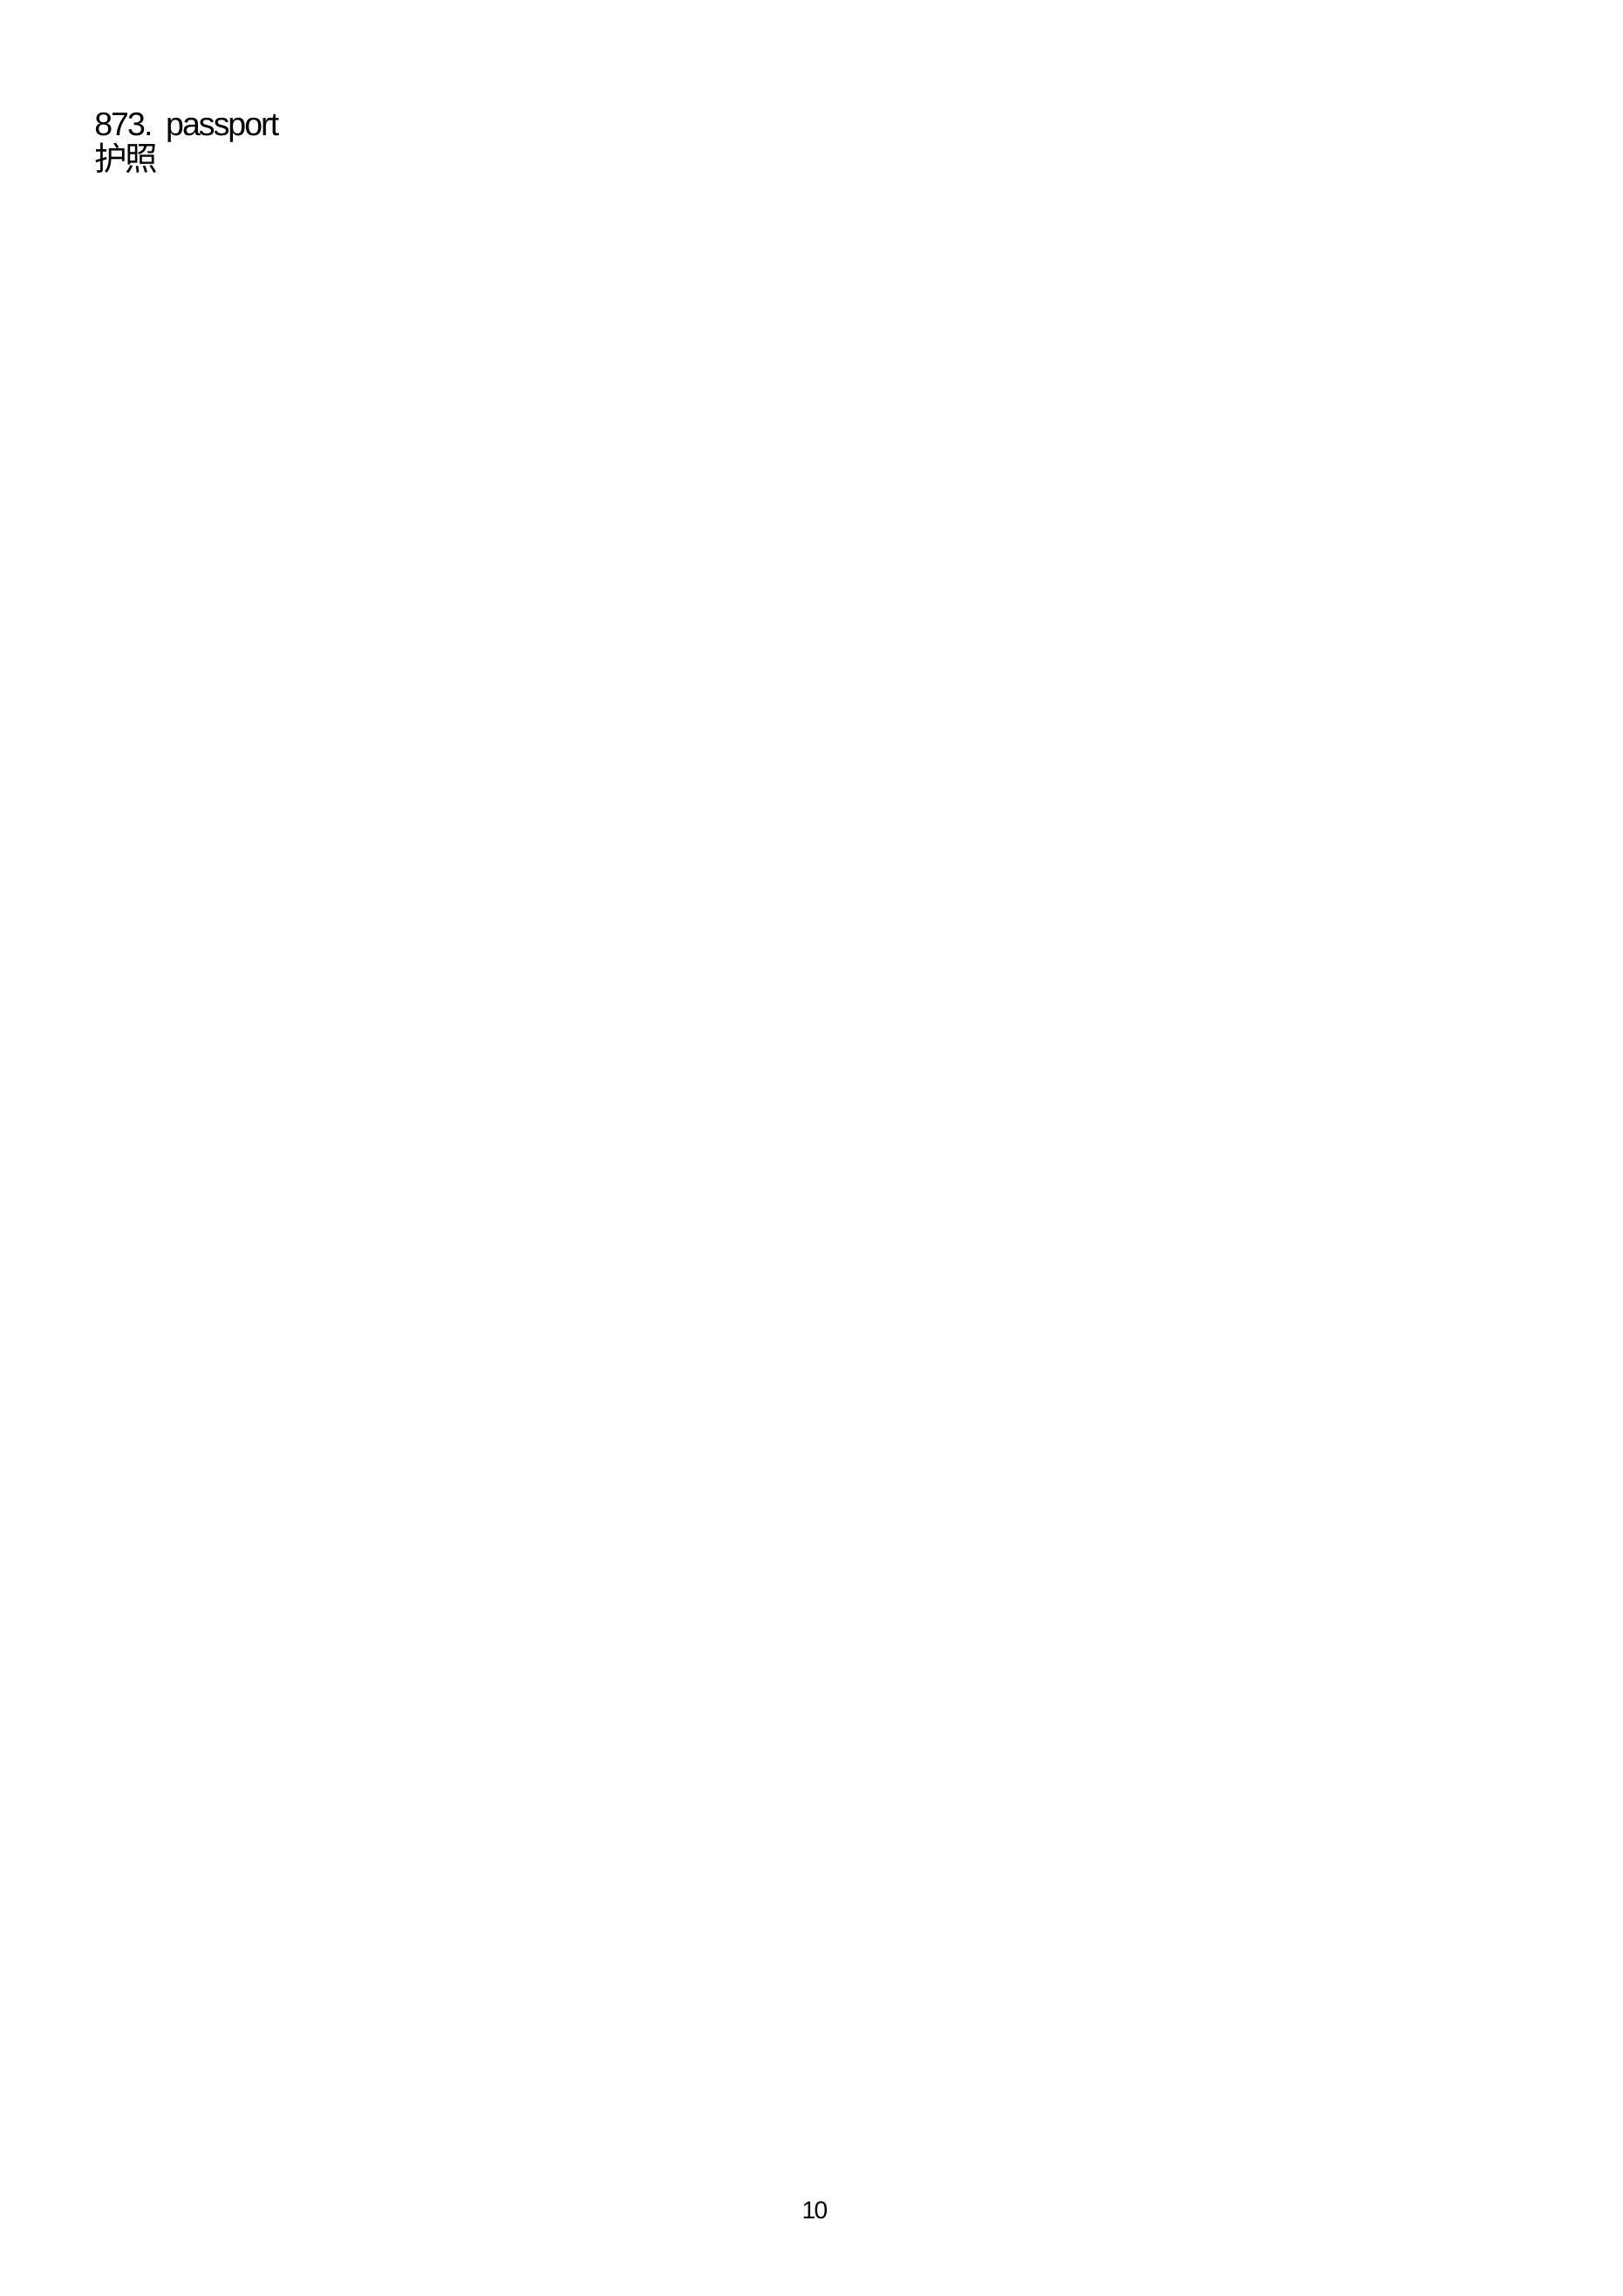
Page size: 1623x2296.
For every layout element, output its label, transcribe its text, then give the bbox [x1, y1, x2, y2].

text 873. passport 护照 [94, 110, 314, 180]
